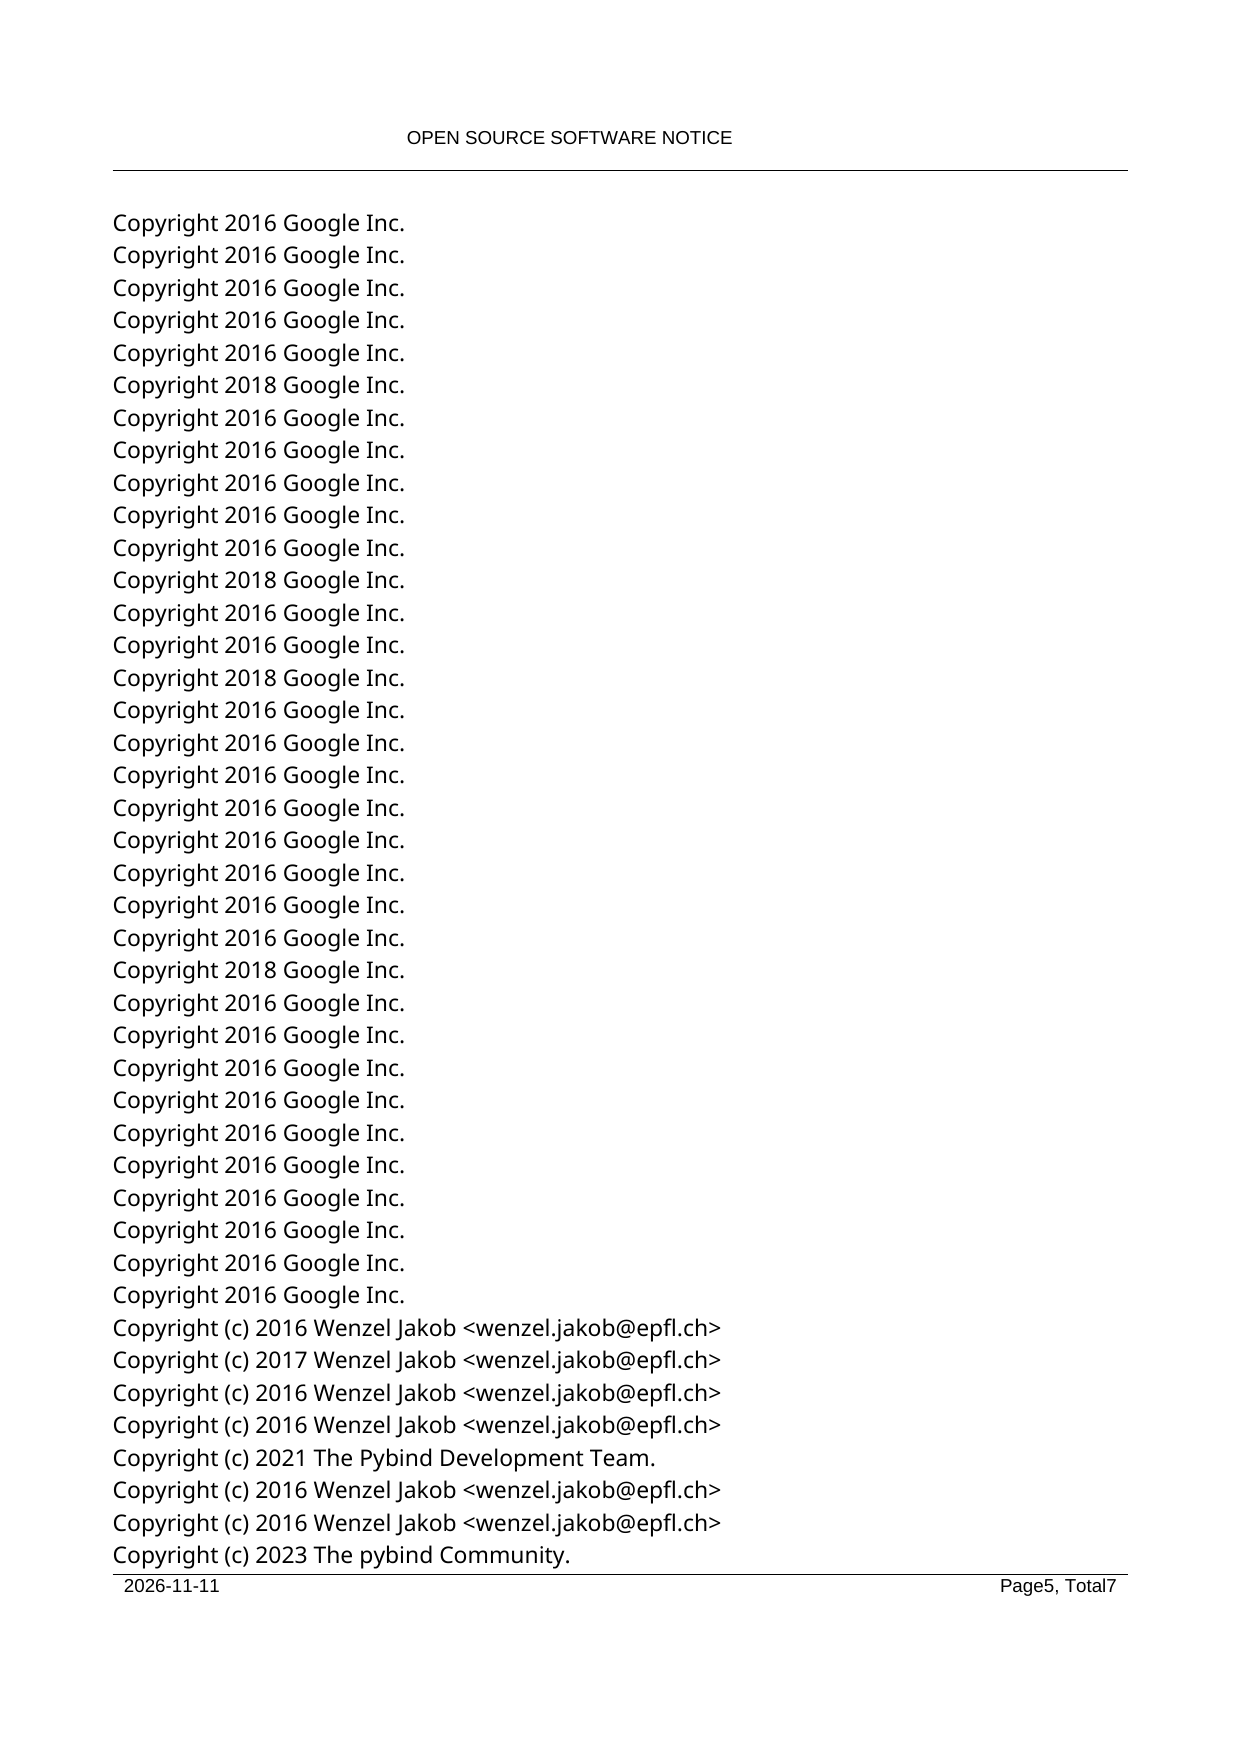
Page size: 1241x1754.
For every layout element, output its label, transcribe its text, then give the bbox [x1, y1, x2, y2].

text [112, 1506, 1128, 1539]
text Copyright 2016 Google Inc. [112, 889, 1128, 921]
text Copyright (c) 2021 The Pybind Development Team. [112, 1441, 1128, 1474]
text Copyright 2016 Google Inc. [112, 596, 1128, 629]
text Copyright 2016 Google Inc. [112, 271, 1128, 304]
text Copyright 2018 Google Inc. [112, 954, 1128, 986]
text Copyright 2018 Google Inc. [112, 661, 1128, 694]
text Copyright (c) 2023 The pybind Community. [112, 1539, 1128, 1571]
text Copyright 2016 Google Inc. [112, 304, 1128, 336]
text Copyright 2016 Google Inc. [112, 1149, 1128, 1181]
text Copyright 2016 Google Inc. [112, 401, 1128, 434]
text Copyright 2016 Google Inc. [112, 1084, 1128, 1116]
text Copyright 2016 Google Inc. [112, 1051, 1128, 1084]
text Copyright 2016 Google Inc. [112, 694, 1128, 726]
text Copyright 2016 Google Inc. [112, 499, 1128, 531]
text Copyright 2016 Google Inc. [112, 239, 1128, 271]
text Copyright 2016 Google Inc. [112, 466, 1128, 499]
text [112, 1474, 1128, 1506]
text Copyright 2016 Google Inc. [112, 986, 1128, 1019]
text Copyright 2016 Google Inc. [112, 791, 1128, 824]
text Copyright 2016 Google Inc. [112, 336, 1128, 369]
text Copyright 2016 Google Inc. [112, 726, 1128, 759]
text Copyright (c) 2016 Wenzel Jakob <wenzel.jakob@epfl.ch> [112, 1376, 1128, 1409]
text Copyright 2016 Google Inc. [112, 1279, 1128, 1311]
text Copyright 2016 Google Inc. [112, 434, 1128, 466]
text Copyright 2016 Google Inc. [112, 759, 1128, 791]
text Copyright 2016 Google Inc. [112, 921, 1128, 954]
text Copyright 2016 Google Inc. [112, 1181, 1128, 1214]
text Copyright 2016 Google Inc. [112, 1214, 1128, 1246]
text Copyright 2018 Google Inc. [112, 369, 1128, 401]
text Copyright (c) 2016 Wenzel Jakob <wenzel.jakob@epfl.ch> [112, 1409, 1128, 1441]
text Copyright 2016 Google Inc. [112, 531, 1128, 564]
text Copyright 2016 Google Inc. [112, 1246, 1128, 1279]
text Copyright (c) 2016 Wenzel Jakob <wenzel.jakob@epfl.ch> [112, 1311, 1128, 1344]
text Copyright 2016 Google Inc. [112, 1019, 1128, 1051]
text Copyright 2016 Google Inc. [112, 1116, 1128, 1149]
text Copyright (c) 2017 Wenzel Jakob <wenzel.jakob@epfl.ch> [112, 1344, 1128, 1376]
text Copyright 2016 Google Inc. [112, 629, 1128, 661]
text Copyright 2016 Google Inc. [112, 856, 1128, 889]
text Copyright 2016 Google Inc. [112, 824, 1128, 856]
text Copyright 2018 Google Inc. [112, 564, 1128, 596]
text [112, 206, 1128, 239]
